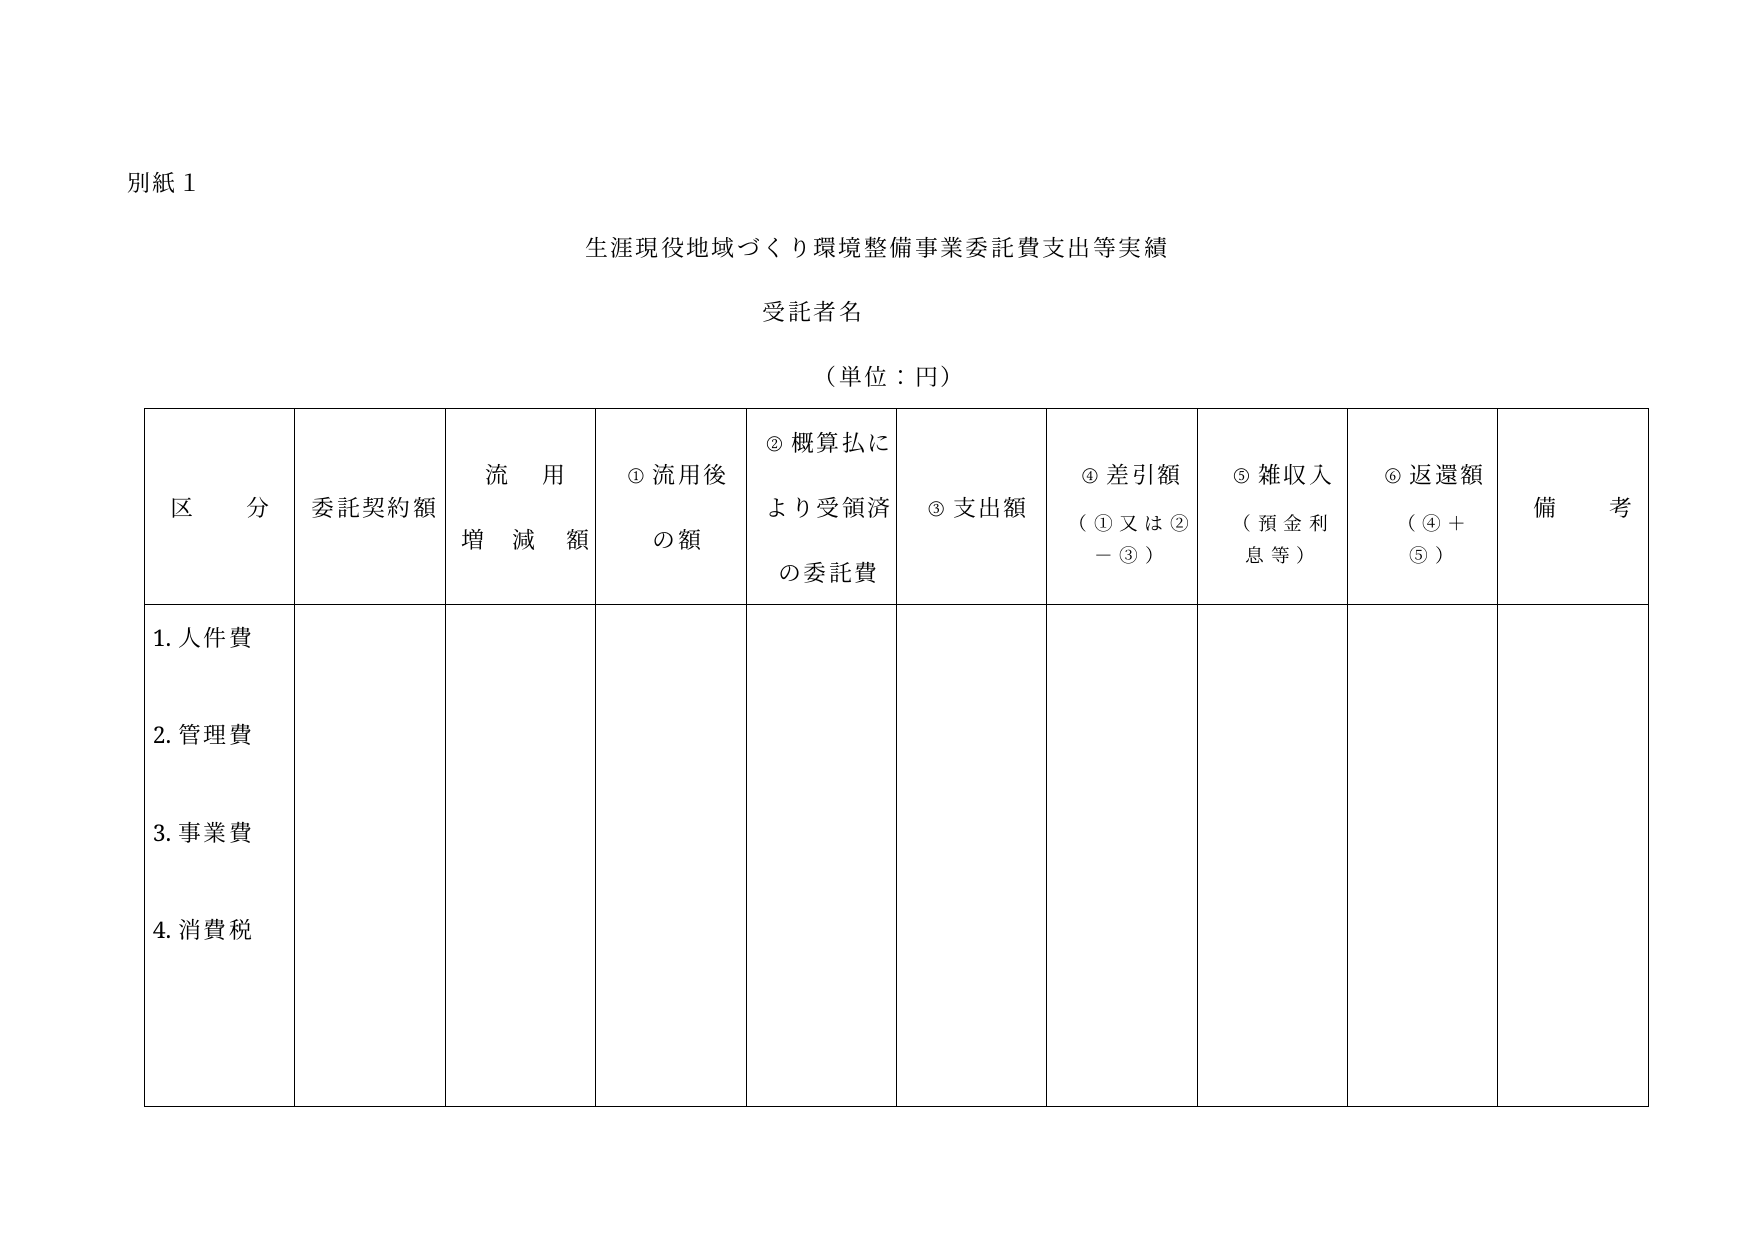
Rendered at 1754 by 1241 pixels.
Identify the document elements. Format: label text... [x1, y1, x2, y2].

table_cell [897, 605, 1046, 1106]
text 生涯現役地域づくり環境整備事業委託費支出等実績 [127, 214, 1627, 278]
table_cell [1198, 605, 1347, 1106]
table_cell [295, 605, 445, 1106]
table_cell [1047, 605, 1197, 1106]
table_header 委託契約額 [295, 409, 445, 603]
table_cell [596, 605, 746, 1106]
text 別紙１ [127, 149, 1627, 214]
table_header ⑥返還額 （④＋⑤） [1348, 409, 1497, 603]
table_cell [446, 605, 595, 1106]
table_cell [1498, 605, 1648, 1106]
table_header 備 考 [1498, 409, 1648, 603]
table_header ①流用後 の額 [596, 409, 746, 603]
table_header ④差引額 （①又は② －③） [1047, 409, 1197, 603]
table_cell [747, 605, 896, 1106]
text （単位：円） [127, 343, 1627, 408]
table_header ③支出額 [897, 409, 1046, 603]
table_header 流用 増減額 [446, 409, 595, 603]
table_cell [1348, 605, 1497, 1106]
table_header ②概算払に より受領済 の委託費 [747, 409, 896, 603]
table_header 区 分 [145, 409, 294, 603]
text 受託者名 [127, 278, 1627, 343]
table_cell 1.人件費 2.管理費 3.事業費 4.消費税 [145, 605, 294, 1106]
table_header ⑤雑収入 （預金利息等） [1198, 409, 1347, 603]
